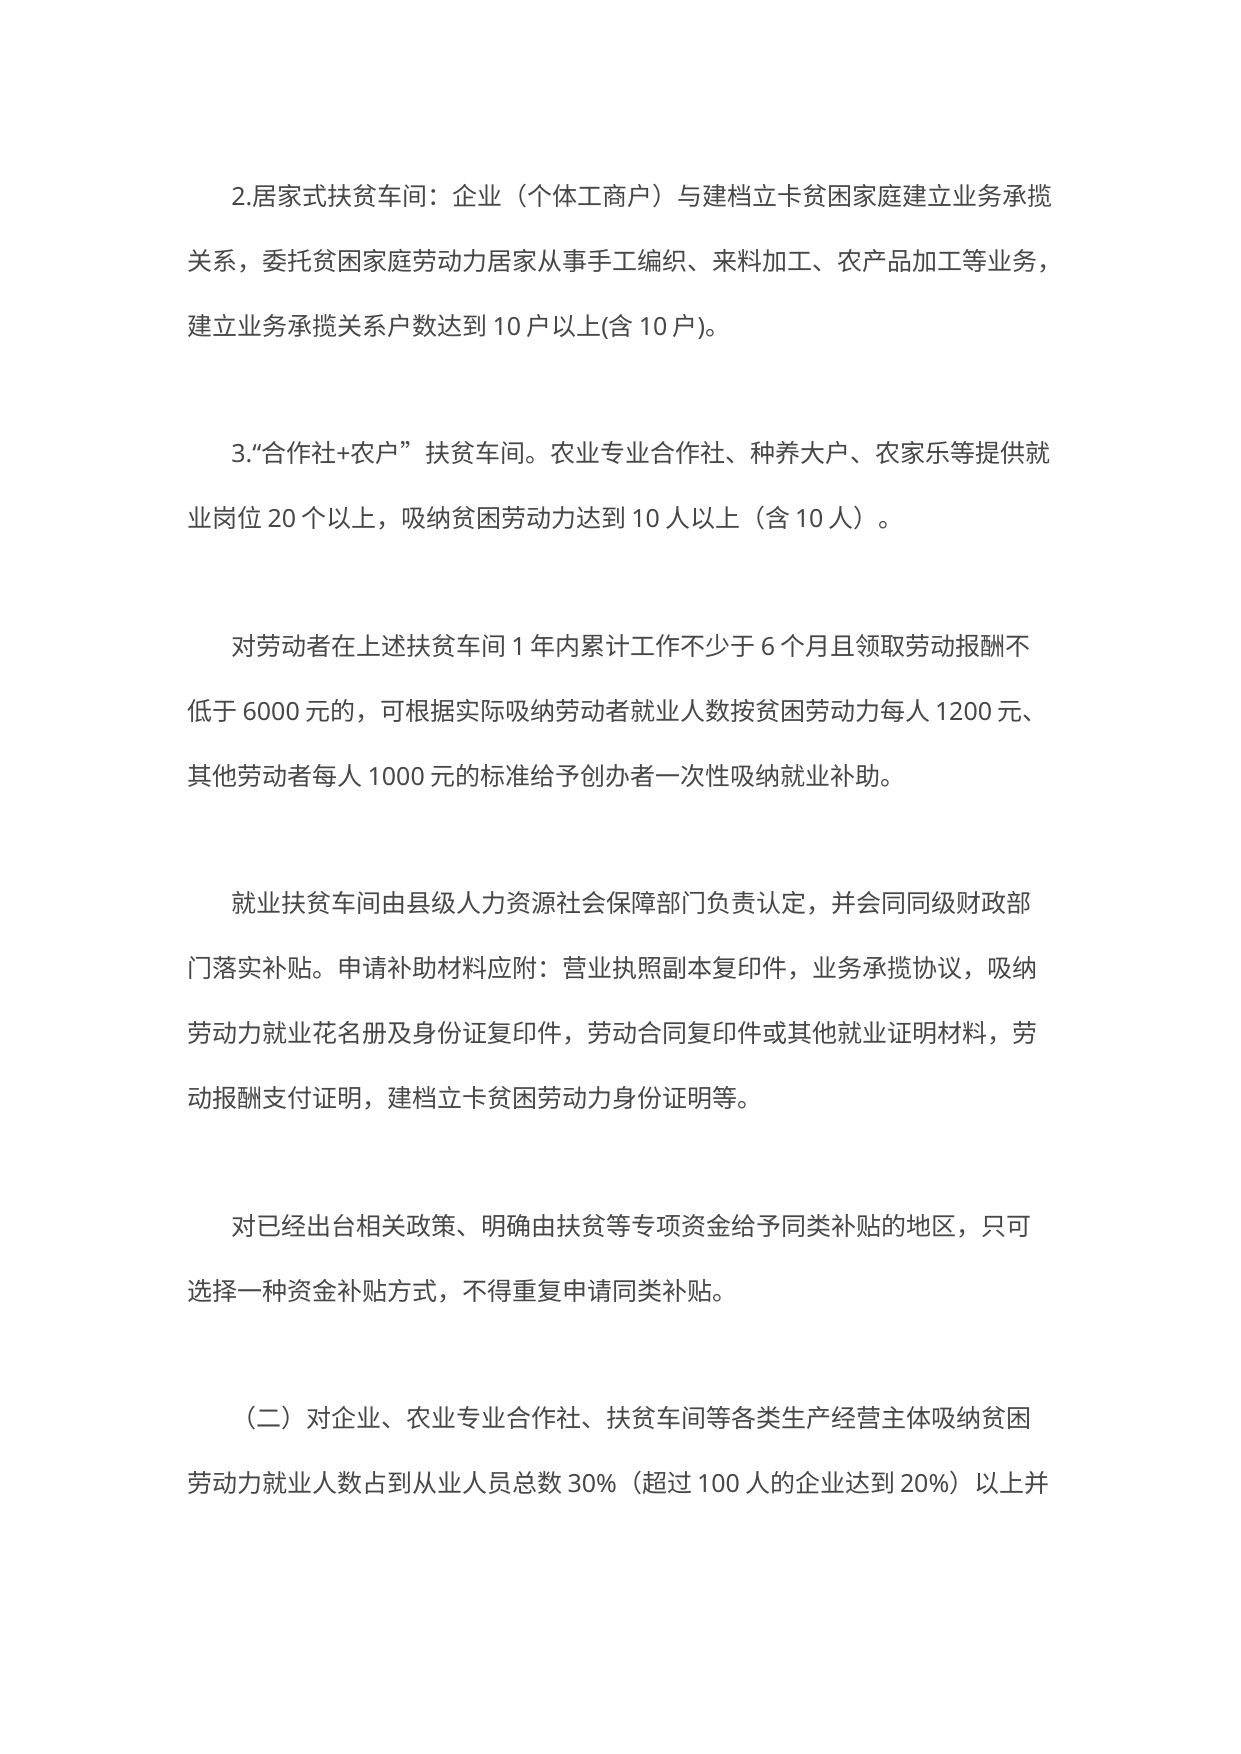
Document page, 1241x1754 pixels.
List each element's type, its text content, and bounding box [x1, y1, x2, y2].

text 对劳动者在上述扶贫车间1年内累计工作不少于6个月且领取劳动报酬不低于6000元的，可根据实际吸纳劳动者就业人数按贫困劳动力每人1200元、其他劳动者每人1000元的标准给予创办者一次性吸纳就业补助。 [187, 612, 1053, 807]
text 对已经出台相关政策、明确由扶贫等专项资金给予同类补贴的地区，只可选择一种资金补贴方式，不得重复申请同类补贴。 [187, 1192, 1053, 1322]
text 2.居家式扶贫车间：企业（个体工商户）与建档立卡贫困家庭建立业务承揽关系，委托贫困家庭劳动力居家从事手工编织、来料加工、农产品加工等业务，建立业务承揽关系户数达到10户以上(含10户)。 [187, 162, 1053, 357]
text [187, 1384, 1053, 1514]
text 3.“合作社+农户”扶贫车间。农业专业合作社、种养大户、农家乐等提供就业岗位20个以上，吸纳贫困劳动力达到10人以上（含10人）。 [187, 419, 1053, 549]
text 就业扶贫车间由县级人力资源社会保障部门负责认定，并会同同级财政部门落实补贴。申请补助材料应附：营业执照副本复印件，业务承揽协议，吸纳劳动力就业花名册及身份证复印件，劳动合同复印件或其他就业证明材料，劳动报酬支付证明，建档立卡贫困劳动力身份证明等。 [187, 869, 1053, 1129]
